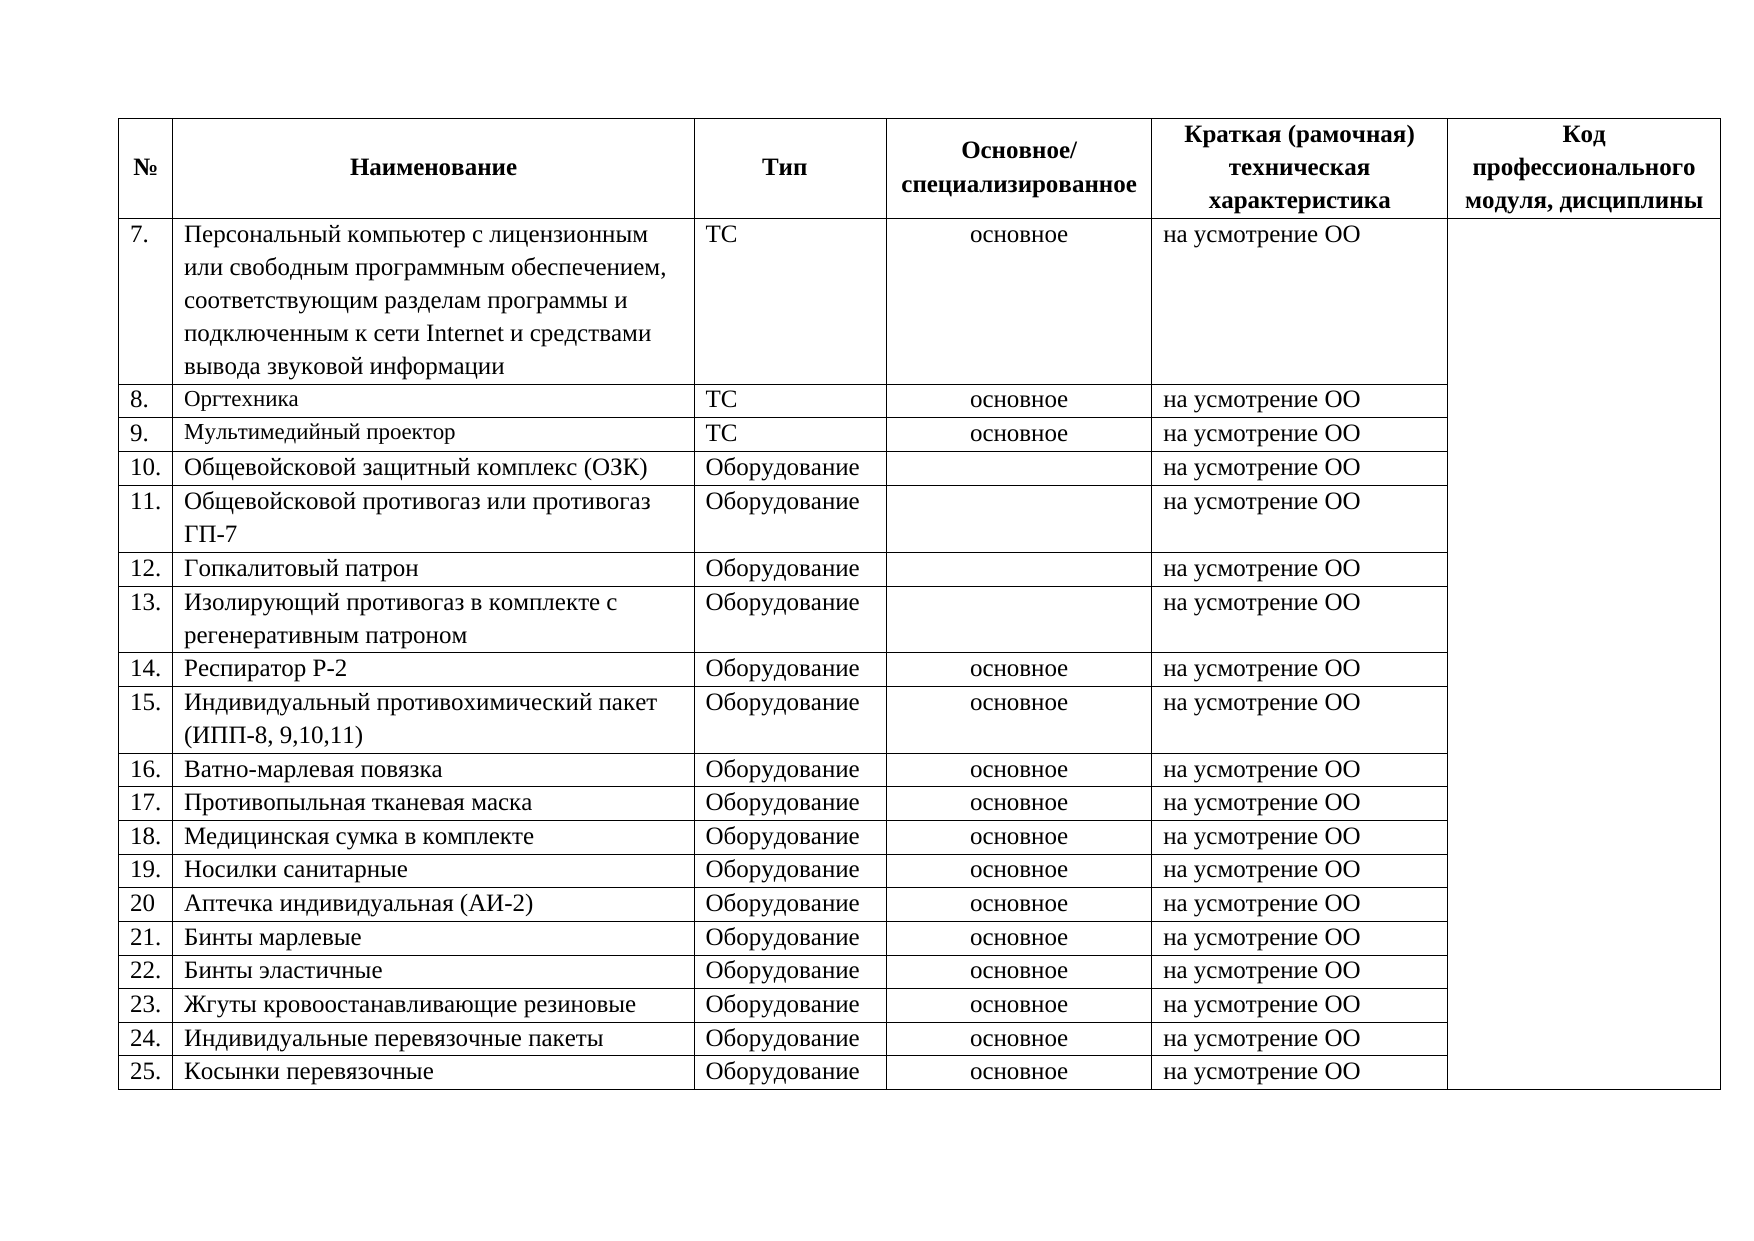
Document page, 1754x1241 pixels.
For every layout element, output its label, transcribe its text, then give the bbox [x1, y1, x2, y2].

table_cell Косынки перевязочные [173, 1056, 694, 1089]
table_cell Персональный компьютер с лицензионным или свободным программным обеспечением, соответствующим разделам программы и подключенным к сети Internet и средствами вывода звуковой информации [173, 219, 694, 383]
table_cell на усмотрение ОО [1152, 989, 1447, 1022]
table_cell [887, 553, 1151, 586]
table_cell 7. [119, 219, 172, 383]
table_cell Респиратор Р-2 [173, 653, 694, 686]
table_cell основное [887, 821, 1151, 853]
table_cell Оборудование [695, 888, 886, 921]
table_cell 21. [119, 922, 172, 954]
table_cell на усмотрение ОО [1152, 418, 1447, 451]
table_cell 19. [119, 855, 172, 887]
table_cell ТС [695, 219, 886, 383]
table_cell на усмотрение ОО [1152, 452, 1447, 485]
table_cell 8. [119, 385, 172, 417]
table_cell Оргтехника [173, 385, 694, 417]
table_cell Индивидуальные перевязочные пакеты [173, 1023, 694, 1055]
table_cell на усмотрение ОО [1152, 821, 1447, 853]
table_cell на усмотрение ОО [1152, 653, 1447, 686]
table_cell на усмотрение ОО [1152, 754, 1447, 786]
table_cell на усмотрение ОО [1152, 855, 1447, 887]
table_cell основное [887, 922, 1151, 954]
table_cell Оборудование [695, 1056, 886, 1089]
table_cell 12. [119, 553, 172, 586]
table_cell на усмотрение ОО [1152, 956, 1447, 988]
table_cell Оборудование [695, 922, 886, 954]
table_cell Противопыльная тканевая маска [173, 787, 694, 820]
table_cell на усмотрение ОО [1152, 486, 1447, 552]
table_cell основное [887, 385, 1151, 417]
table_cell Медицинская сумка в комплекте [173, 821, 694, 853]
table_cell основное [887, 855, 1151, 887]
table_cell основное [887, 1056, 1151, 1089]
table_cell на усмотрение ОО [1152, 385, 1447, 417]
table_header № [119, 119, 172, 218]
table_cell на усмотрение ОО [1152, 922, 1447, 954]
table_cell Бинты эластичные [173, 956, 694, 988]
table_cell Общевойсковой защитный комплекс (ОЗК) [173, 452, 694, 485]
table_cell Оборудование [695, 452, 886, 485]
table_cell 23. [119, 989, 172, 1022]
table_cell на усмотрение ОО [1152, 687, 1447, 753]
table_cell 22. [119, 956, 172, 988]
table_cell 25. [119, 1056, 172, 1089]
table_header Тип [695, 119, 886, 218]
table_cell Мультимедийный проектор [173, 418, 694, 451]
table_cell 13. [119, 587, 172, 652]
table_cell на усмотрение ОО [1152, 888, 1447, 921]
table_cell Оборудование [695, 587, 886, 652]
table_cell на усмотрение ОО [1152, 587, 1447, 652]
table_cell основное [887, 687, 1151, 753]
table_header Код профессионального модуля, дисциплины [1448, 119, 1720, 218]
table_cell основное [887, 888, 1151, 921]
table_cell 24. [119, 1023, 172, 1055]
table_cell Оборудование [695, 653, 886, 686]
table_cell основное [887, 653, 1151, 686]
table_cell Оборудование [695, 754, 886, 786]
table_cell 18. [119, 821, 172, 853]
table_cell 16. [119, 754, 172, 786]
table_cell основное [887, 787, 1151, 820]
table_cell Оборудование [695, 1023, 886, 1055]
table_cell основное [887, 989, 1151, 1022]
table_cell Аптечка индивидуальная (АИ-2) [173, 888, 694, 921]
table_header Краткая (рамочная) техническая характеристика [1152, 119, 1447, 218]
table_cell основное [887, 219, 1151, 383]
table_cell Изолирующий противогаз в комплекте с регенеративным патроном [173, 587, 694, 652]
table_cell Ватно-марлевая повязка [173, 754, 694, 786]
table_cell 20 [119, 888, 172, 921]
table_cell [887, 587, 1151, 652]
table_cell на усмотрение ОО [1152, 787, 1447, 820]
table_cell Жгуты кровоостанавливающие резиновые [173, 989, 694, 1022]
table_cell на усмотрение ОО [1152, 219, 1447, 383]
table_cell Оборудование [695, 855, 886, 887]
table_cell основное [887, 1023, 1151, 1055]
table_cell Оборудование [695, 956, 886, 988]
table_cell Оборудование [695, 821, 886, 853]
table_cell ТС [695, 418, 886, 451]
table_cell [887, 486, 1151, 552]
table_cell основное [887, 956, 1151, 988]
table_cell Оборудование [695, 553, 886, 586]
table_header Основное/ специализированное [887, 119, 1151, 218]
table_cell Индивидуальный противохимический пакет (ИПП-8, 9,10,11) [173, 687, 694, 753]
table_cell на усмотрение ОО [1152, 553, 1447, 586]
table_cell Бинты марлевые [173, 922, 694, 954]
table_cell основное [887, 754, 1151, 786]
table_cell Оборудование [695, 486, 886, 552]
table_cell 10. [119, 452, 172, 485]
table_cell Гопкалитовый патрон [173, 553, 694, 586]
table_cell 14. [119, 653, 172, 686]
table_cell Общевойсковой противогаз или противогаз ГП-7 [173, 486, 694, 552]
table_cell 15. [119, 687, 172, 753]
table_cell 11. [119, 486, 172, 552]
table_cell ТС [695, 385, 886, 417]
table_cell Оборудование [695, 989, 886, 1022]
table_cell 9. [119, 418, 172, 451]
table_cell на усмотрение ОО [1152, 1023, 1447, 1055]
table_cell Оборудование [695, 687, 886, 753]
table_header Наименование [173, 119, 694, 218]
table_cell Оборудование [695, 787, 886, 820]
table_cell 17. [119, 787, 172, 820]
table_cell на усмотрение ОО [1152, 1056, 1447, 1089]
table_cell Носилки санитарные [173, 855, 694, 887]
table_cell [887, 452, 1151, 485]
table_cell основное [887, 418, 1151, 451]
